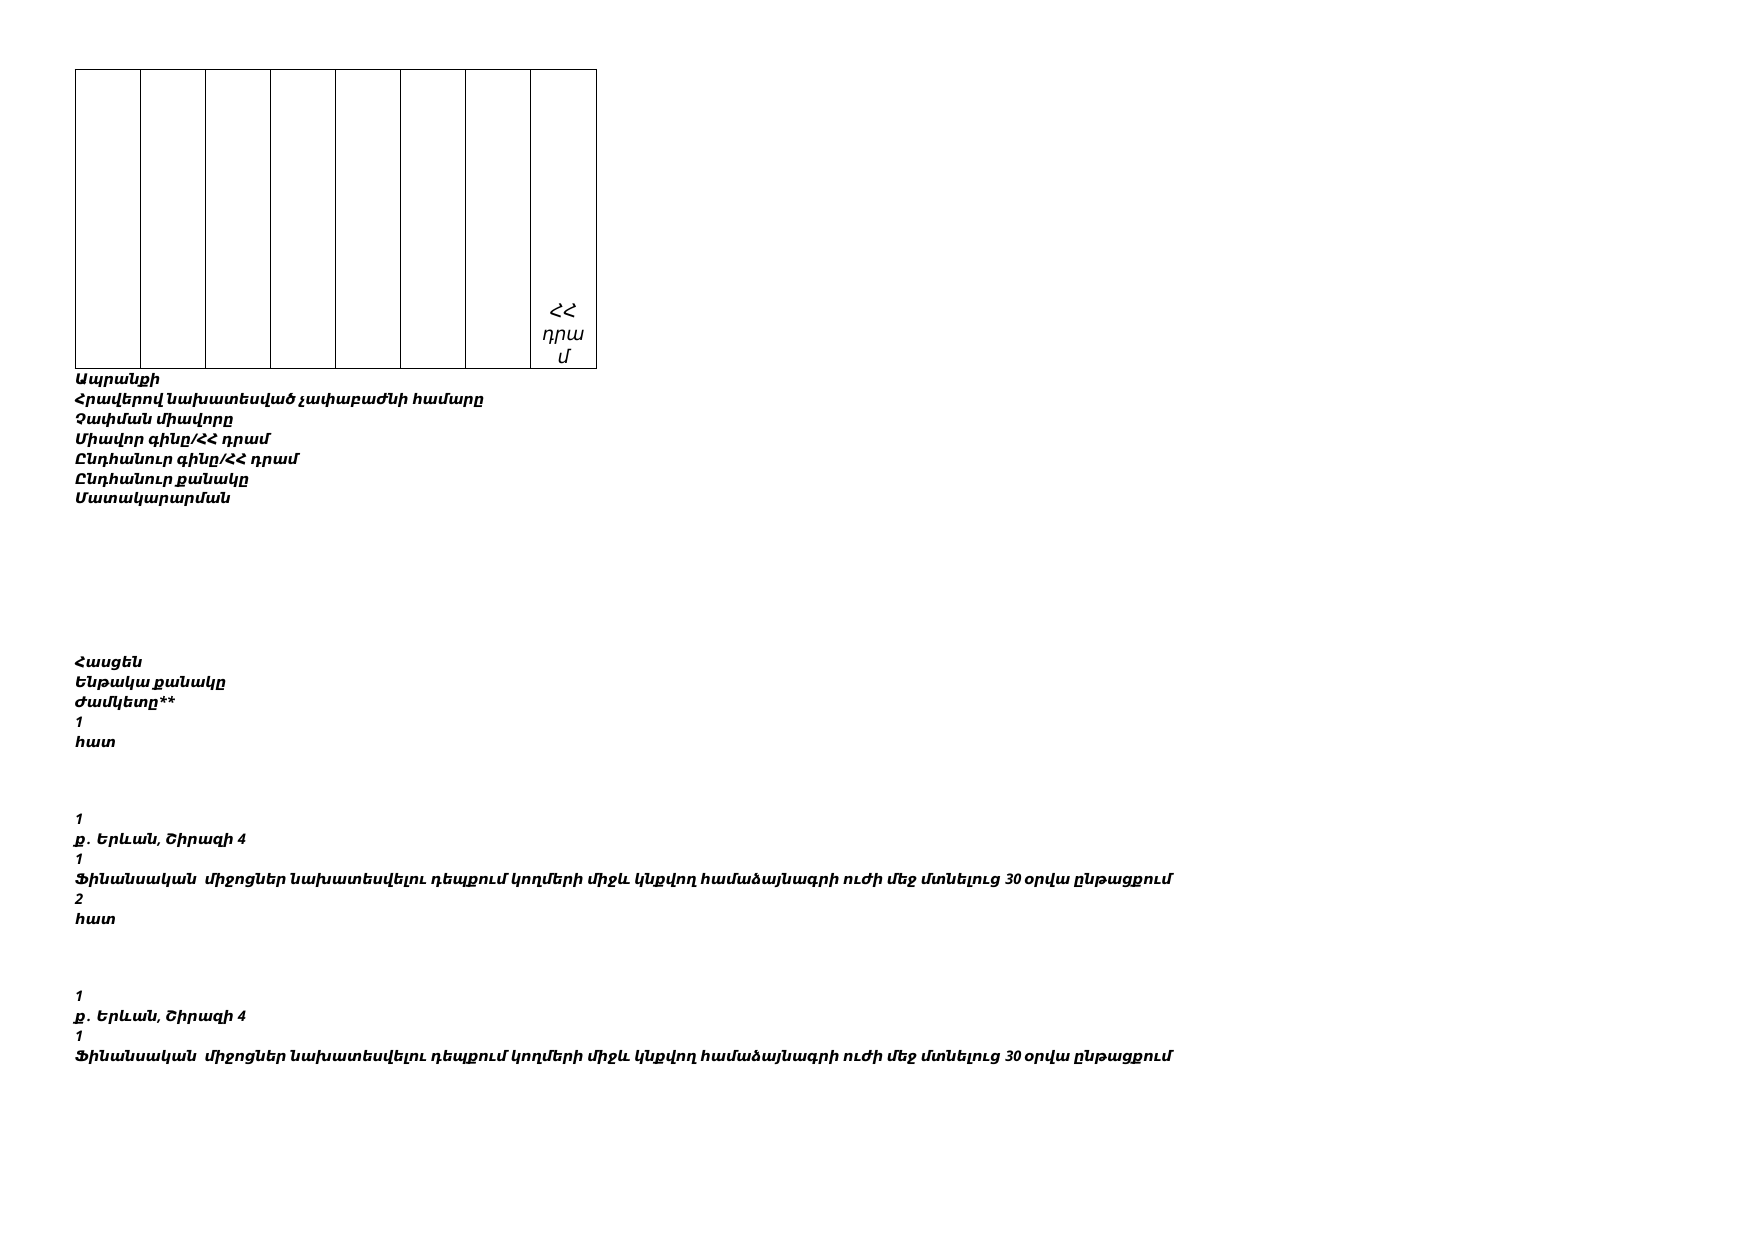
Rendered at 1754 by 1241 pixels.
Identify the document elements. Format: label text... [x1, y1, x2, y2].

text ՀՀ դրամ [542, 70, 585, 368]
